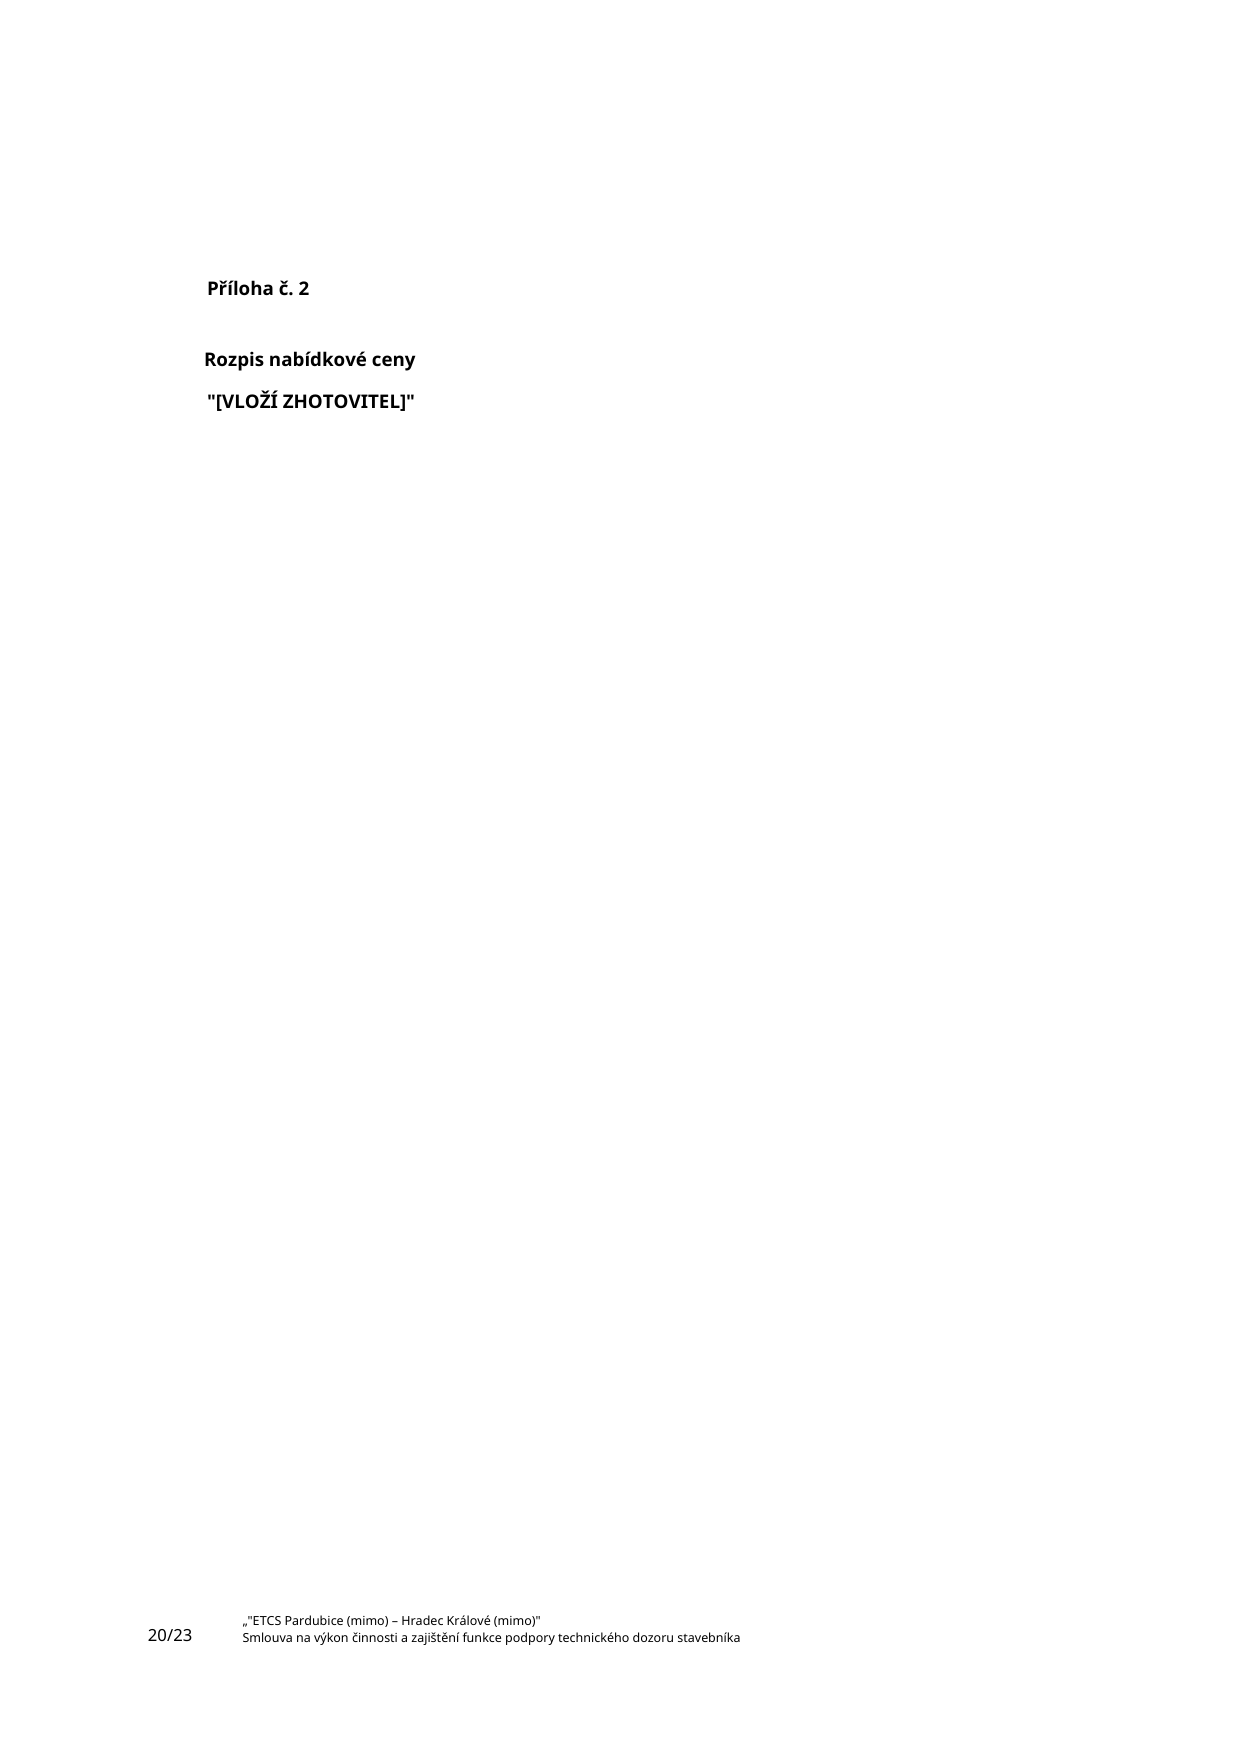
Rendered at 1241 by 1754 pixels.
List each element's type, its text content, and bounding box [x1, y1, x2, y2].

text Příloha č. 2 [148, 272, 1092, 301]
text "[VLOŽÍ ZHOTOVITEL]" [207, 385, 1092, 414]
text Rozpis nabídkové ceny [204, 343, 1092, 372]
